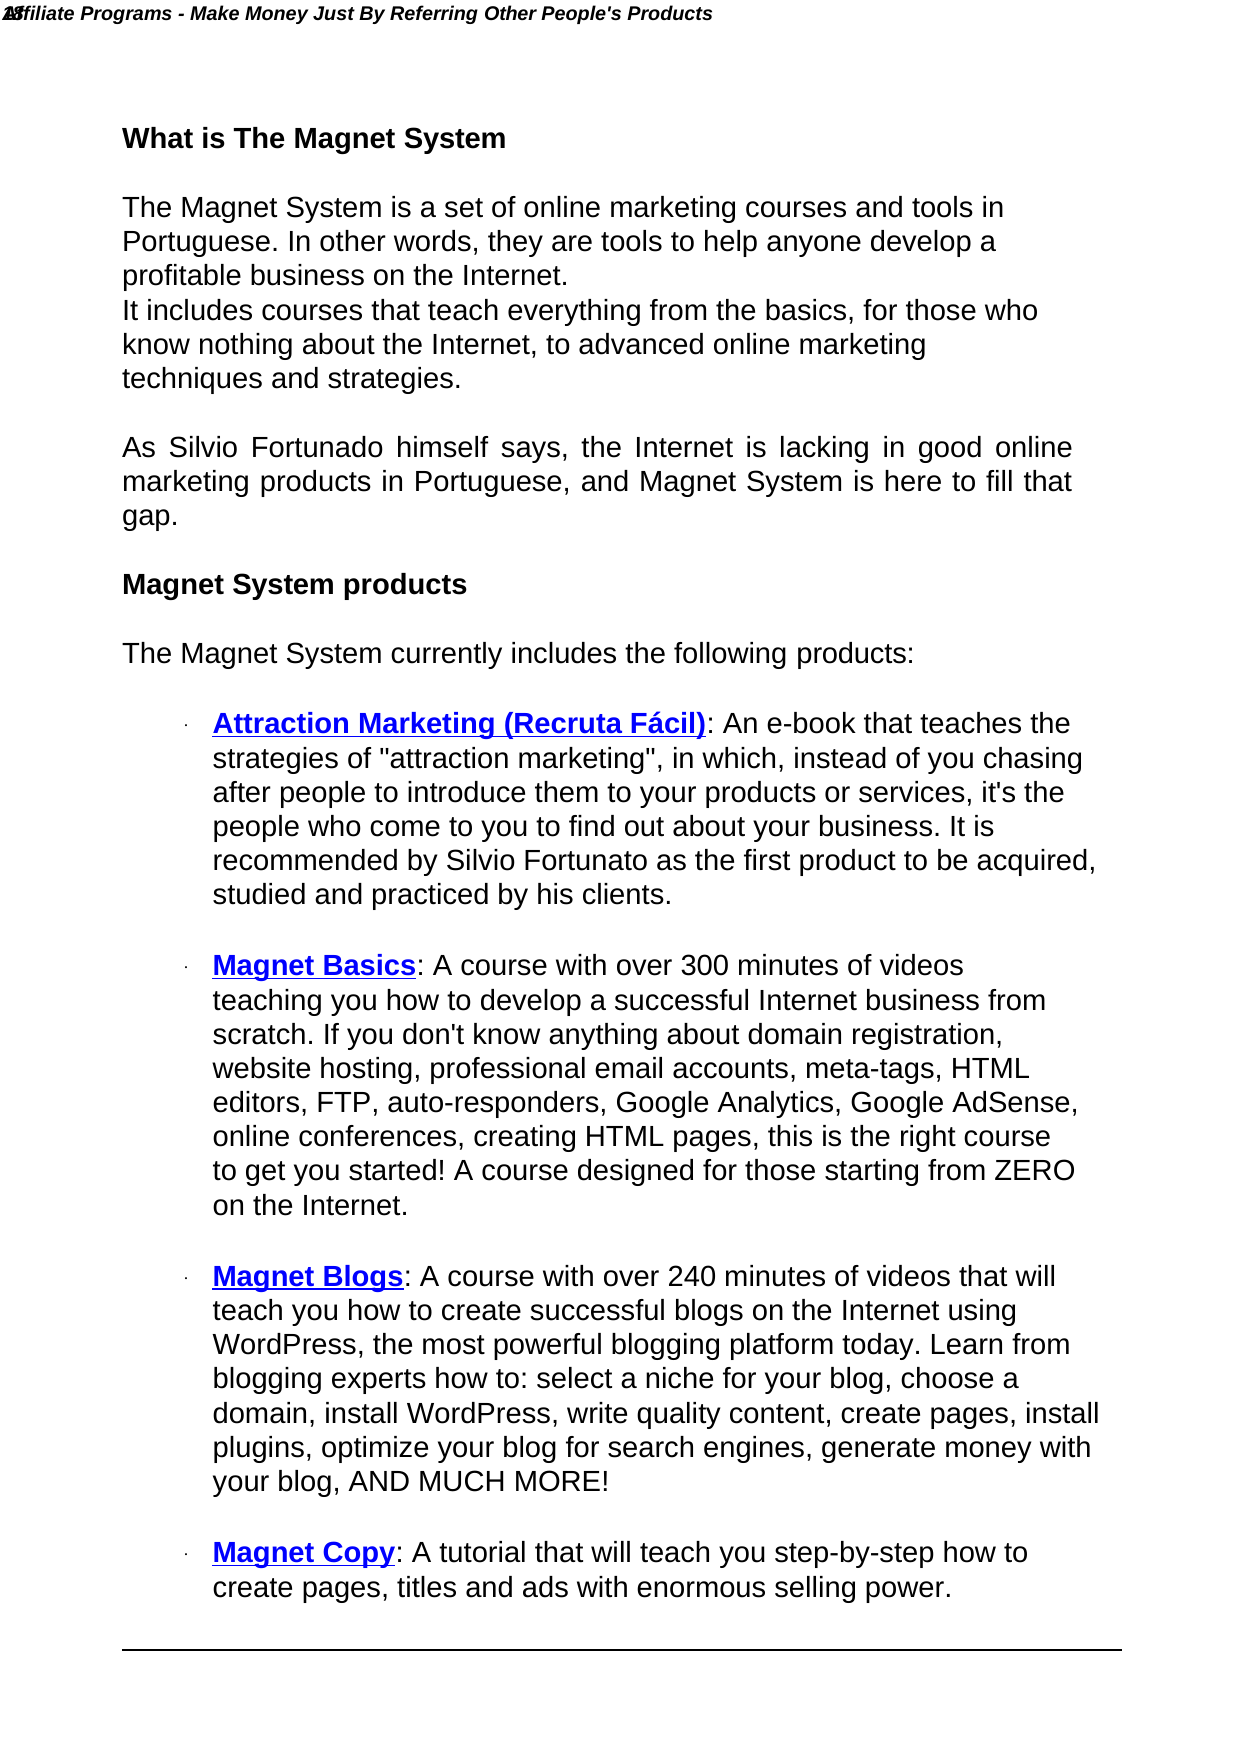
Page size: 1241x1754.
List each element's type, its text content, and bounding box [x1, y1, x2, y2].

text As Silvio Fortunado himself says, the Internet is lacking in good online marketing products in Portuguese, and Magnet System is here to fill that gap. [122, 430, 1074, 532]
text The Magnet System currently includes the following products: [122, 636, 1240, 670]
text It includes courses that teach everything from the basics, for those who know nothing about the Internet, to advanced online marketing techniques and strategies. [122, 293, 1077, 395]
list Attraction Marketing (Recruta Fácil): An e-book that teaches the strategies of "attraction marketing", in which, instead of you chasing after people to introduce them to your products or services, it's the people who come to you to find out about your business. It is recommended by Silvio Fortunato as the first product to be acquired, studied and practiced by his clients. [184, 706, 1100, 911]
text What is The Magnet System [122, 121, 1240, 154]
list Magnet Blogs: A course with over 240 minutes of videos that will teach you how to create successful blogs on the Internet using WordPress, the most powerful blogging platform today. Learn from blogging experts how to: select a niche for your blog, choose a domain, install WordPress, write quality content, create pages, install plugins, optimize your blog for search engines, generate money with your blog, AND MUCH MORE! [184, 1259, 1112, 1497]
list Magnet Copy: A tutorial that will teach you step-by-step how to create pages, titles and ads with enormous selling power. [184, 1535, 1099, 1603]
text Magnet System products [122, 567, 1240, 601]
text The Magnet System is a set of online marketing courses and tools in Portuguese. In other words, they are tools to help anyone develop a profitable business on the Internet. [122, 190, 1077, 292]
list Magnet Basics: A course with over 300 minutes of videos teaching you how to develop a successful Internet business from scratch. If you don't know anything about domain registration, website hosting, professional email accounts, meta-tags, HTML editors, FTP, auto-responders, Google Analytics, Google AdSense, online conferences, creating HTML pages, this is the right course to get you started! A course designed for those starting from ZERO on the Internet. [184, 948, 1080, 1221]
